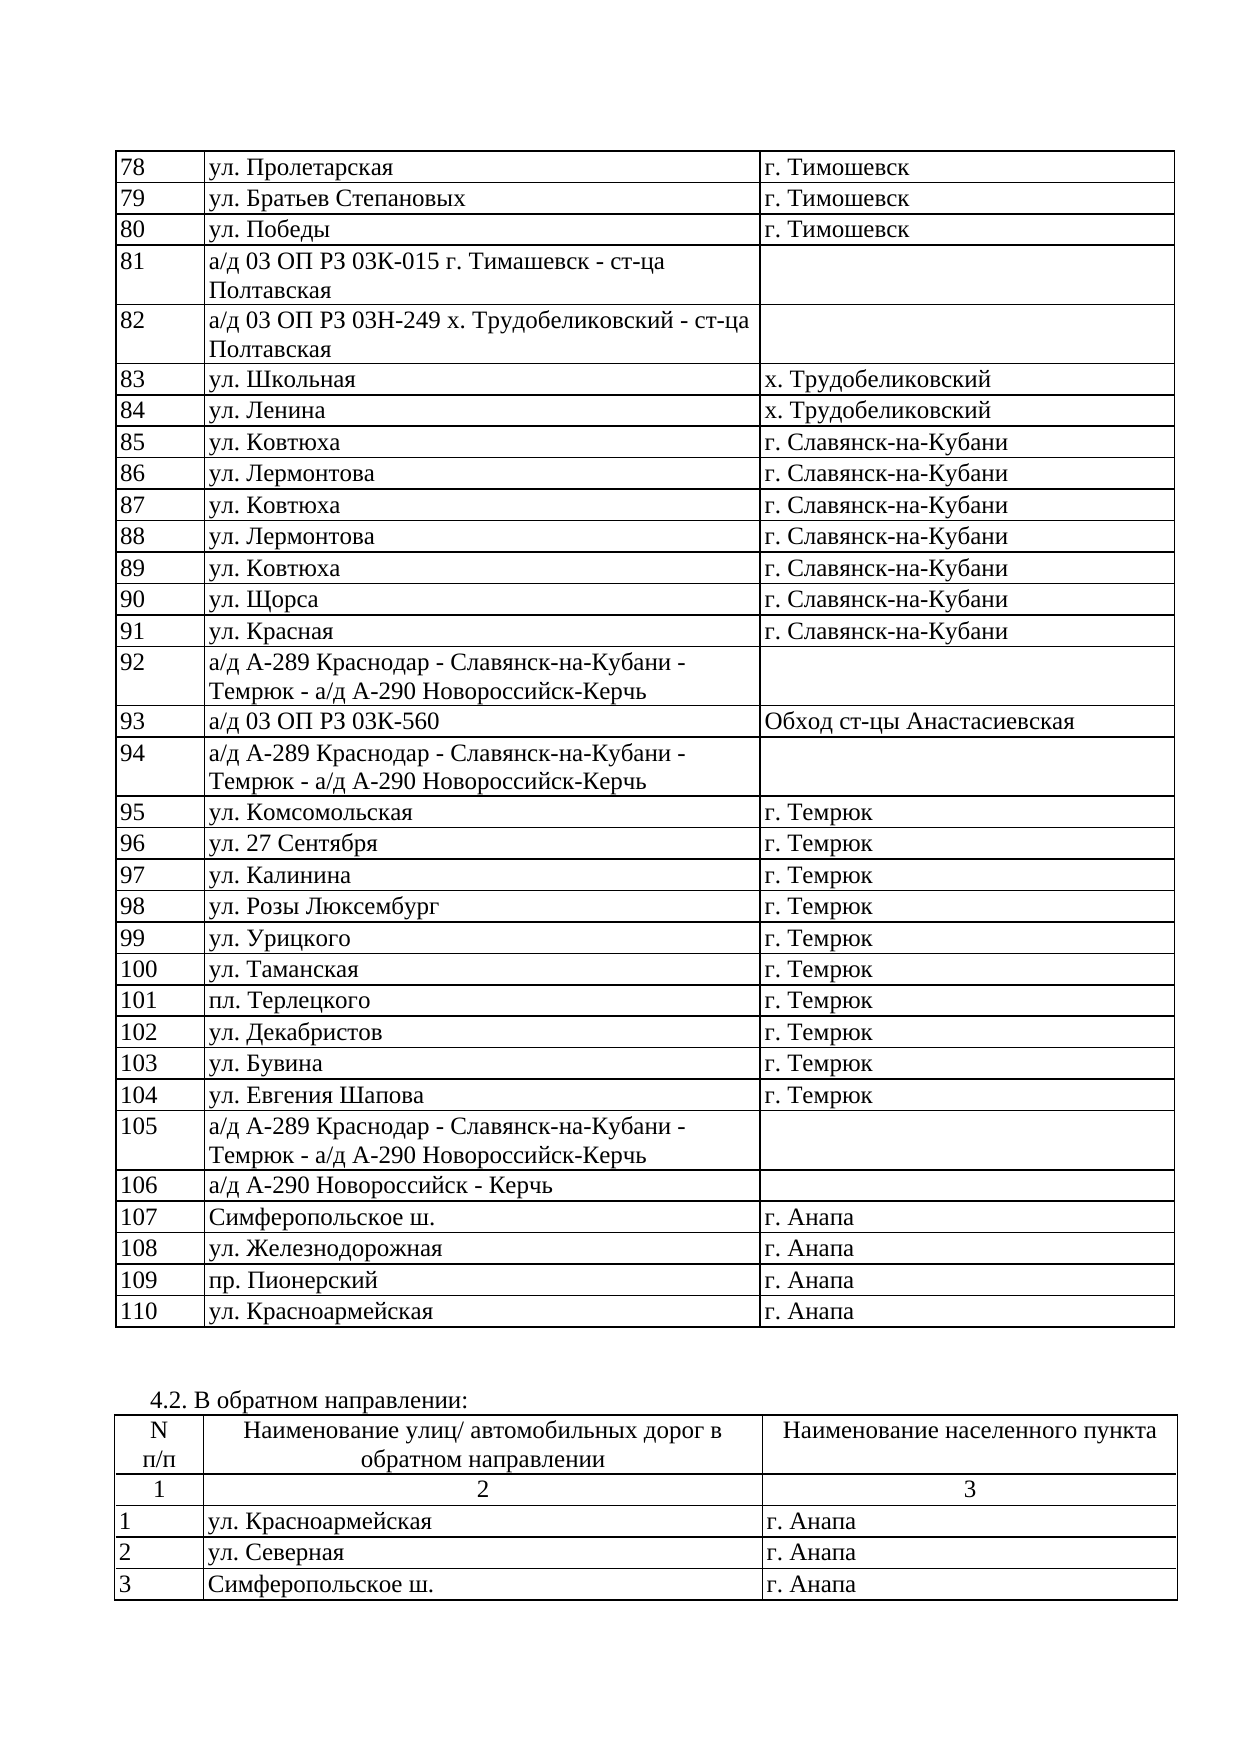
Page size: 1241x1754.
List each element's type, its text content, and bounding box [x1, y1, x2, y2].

table_cell г. Славянск-на-Кубани [761, 490, 1174, 520]
table_cell [761, 305, 1174, 362]
table_cell а/д 03 ОП РЗ 03К-015 г. Тимашевск - ст-ца Полтавская [205, 246, 759, 303]
table_cell 93 [117, 706, 204, 736]
table_cell ул. Железнодорожная [205, 1233, 759, 1263]
table_cell 110 [117, 1296, 204, 1326]
table_cell 82 [117, 305, 204, 362]
table_cell 104 [117, 1080, 204, 1110]
table_cell г. Темрюк [761, 828, 1174, 858]
table_cell ул. Евгения Шапова [205, 1080, 759, 1110]
table_cell х. Трудобеликовский [761, 396, 1174, 425]
table_cell г. Тимошевск [761, 215, 1174, 244]
table_cell 1 [115, 1506, 203, 1536]
table_cell ул. Красная [205, 616, 759, 646]
table_cell 86 [117, 458, 204, 488]
table_cell г. Анапа [763, 1536, 1177, 1567]
table_cell а/д А-289 Краснодар - Славянск-на-Кубани - Темрюк - а/д А-290 Новороссийск-Керчь [205, 1111, 759, 1169]
table_cell 88 [117, 521, 204, 551]
table_cell Симферопольское ш. [204, 1569, 762, 1599]
table_cell Обход ст-цы Анастасиевская [761, 706, 1174, 736]
table_cell 2 [204, 1475, 762, 1504]
table_cell 96 [117, 828, 204, 858]
table_cell 2 [115, 1537, 203, 1567]
table_cell г. Тимошевск [761, 152, 1174, 181]
table_cell 99 [117, 923, 204, 952]
table_cell г. Темрюк [761, 1017, 1174, 1047]
table_cell [761, 246, 1174, 303]
table_cell [761, 738, 1174, 795]
table_cell 3 [763, 1473, 1177, 1504]
table_cell ул. Красноармейская [205, 1296, 759, 1326]
table_cell г. Темрюк [761, 797, 1174, 827]
table_cell пл. Терлецкого [205, 986, 759, 1015]
table_cell г. Тимошевск [761, 183, 1174, 213]
table_cell г. Темрюк [761, 986, 1174, 1015]
table_cell г. Анапа [763, 1505, 1177, 1536]
table_cell 109 [117, 1265, 204, 1295]
table_cell ул. Лермонтова [205, 458, 759, 488]
table_cell [761, 1171, 1174, 1200]
table_cell ул. Школьная [205, 364, 759, 394]
table_cell г. Славянск-на-Кубани [761, 616, 1174, 646]
table_cell г. Славянск-на-Кубани [761, 521, 1174, 551]
table_cell 80 [117, 215, 204, 244]
table_cell 84 [117, 396, 204, 425]
table_cell ул. Розы Люксембург [205, 891, 759, 921]
table_cell ул. Декабристов [205, 1017, 759, 1047]
table_cell 94 [117, 738, 204, 795]
table_cell а/д А-289 Краснодар - Славянск-на-Кубани - Темрюк - а/д А-290 Новороссийск-Керчь [205, 738, 759, 795]
table_cell ул. Комсомольская [205, 797, 759, 827]
table_cell 95 [117, 797, 204, 827]
table_cell г. Темрюк [761, 1080, 1174, 1110]
table_cell ул. Ленина [205, 396, 759, 425]
table_cell ул. Лермонтова [205, 521, 759, 551]
text 4.2. В обратном направлении: [150, 1385, 1090, 1414]
table_cell г. Темрюк [761, 923, 1174, 952]
table_header N п/п [115, 1416, 203, 1473]
table_cell ул. Братьев Степановых [205, 183, 759, 213]
table_cell 105 [117, 1111, 204, 1169]
table_cell 89 [117, 553, 204, 583]
table_header Наименование населенного пункта [763, 1416, 1177, 1473]
table_cell Симферопольское ш. [205, 1202, 759, 1232]
table_cell г. Темрюк [761, 1048, 1174, 1078]
table_cell г. Славянск-на-Кубани [761, 427, 1174, 457]
table_cell 97 [117, 860, 204, 889]
table_cell г. Темрюк [761, 891, 1174, 921]
table_cell г. Темрюк [761, 954, 1174, 984]
table_cell 92 [117, 647, 204, 705]
table_cell г. Анапа [761, 1233, 1174, 1263]
table_cell 100 [117, 954, 204, 984]
table_cell 78 [117, 152, 204, 181]
table_cell г. Анапа [763, 1568, 1177, 1599]
table_cell ул. Урицкого [205, 923, 759, 952]
table_cell ул. Щорса [205, 584, 759, 614]
table_cell ул. Победы [205, 215, 759, 244]
table_cell 107 [117, 1202, 204, 1232]
table_cell а/д 03 ОП РЗ 03К-560 [205, 706, 759, 736]
table_cell а/д А-289 Краснодар - Славянск-на-Кубани - Темрюк - а/д А-290 Новороссийск-Керчь [205, 647, 759, 705]
table_cell ул. Бувина [205, 1048, 759, 1078]
table_cell г. Анапа [761, 1202, 1174, 1232]
table_cell ул. Таманская [205, 954, 759, 984]
table_cell 101 [117, 986, 204, 1015]
table_cell г. Темрюк [761, 860, 1174, 889]
table_cell ул. Ковтюха [205, 490, 759, 520]
table_cell ул. Северная [204, 1538, 762, 1567]
table_cell 79 [117, 183, 204, 213]
table_cell ул. Ковтюха [205, 427, 759, 457]
table_cell 108 [117, 1233, 204, 1263]
table_cell пр. Пионерский [205, 1265, 759, 1295]
table_cell 1 [115, 1474, 203, 1504]
table_cell 106 [117, 1171, 204, 1200]
table_cell а/д 03 ОП РЗ 03Н-249 х. Трудобеликовский - ст-ца Полтавская [205, 305, 759, 362]
table_cell г. Анапа [761, 1296, 1174, 1326]
table_cell 85 [117, 427, 204, 457]
table_cell г. Славянск-на-Кубани [761, 553, 1174, 583]
table_cell г. Славянск-на-Кубани [761, 458, 1174, 488]
table_cell 91 [117, 616, 204, 646]
table_cell 98 [117, 891, 204, 921]
table_cell 81 [117, 246, 204, 303]
table_cell 102 [117, 1017, 204, 1047]
table_header Наименование улиц/ автомобильных дорог в обратном направлении [204, 1416, 762, 1473]
table_cell ул. Красноармейская [204, 1506, 762, 1536]
table_cell г. Анапа [761, 1265, 1174, 1295]
table_cell ул. Калинина [205, 860, 759, 889]
table_cell ул. Ковтюха [205, 553, 759, 583]
table_cell а/д А-290 Новороссийск - Керчь [205, 1171, 759, 1200]
table_cell ул. 27 Сентября [205, 828, 759, 858]
table_cell х. Трудобеликовский [761, 364, 1174, 394]
table_cell 3 [115, 1569, 203, 1599]
table_cell 90 [117, 584, 204, 614]
table_cell [761, 1111, 1174, 1169]
table_cell 83 [117, 364, 204, 394]
table_cell 103 [117, 1048, 204, 1078]
table_cell г. Славянск-на-Кубани [761, 584, 1174, 614]
table_cell ул. Пролетарская [205, 152, 759, 181]
table_cell 87 [117, 490, 204, 520]
table_cell [761, 647, 1174, 705]
